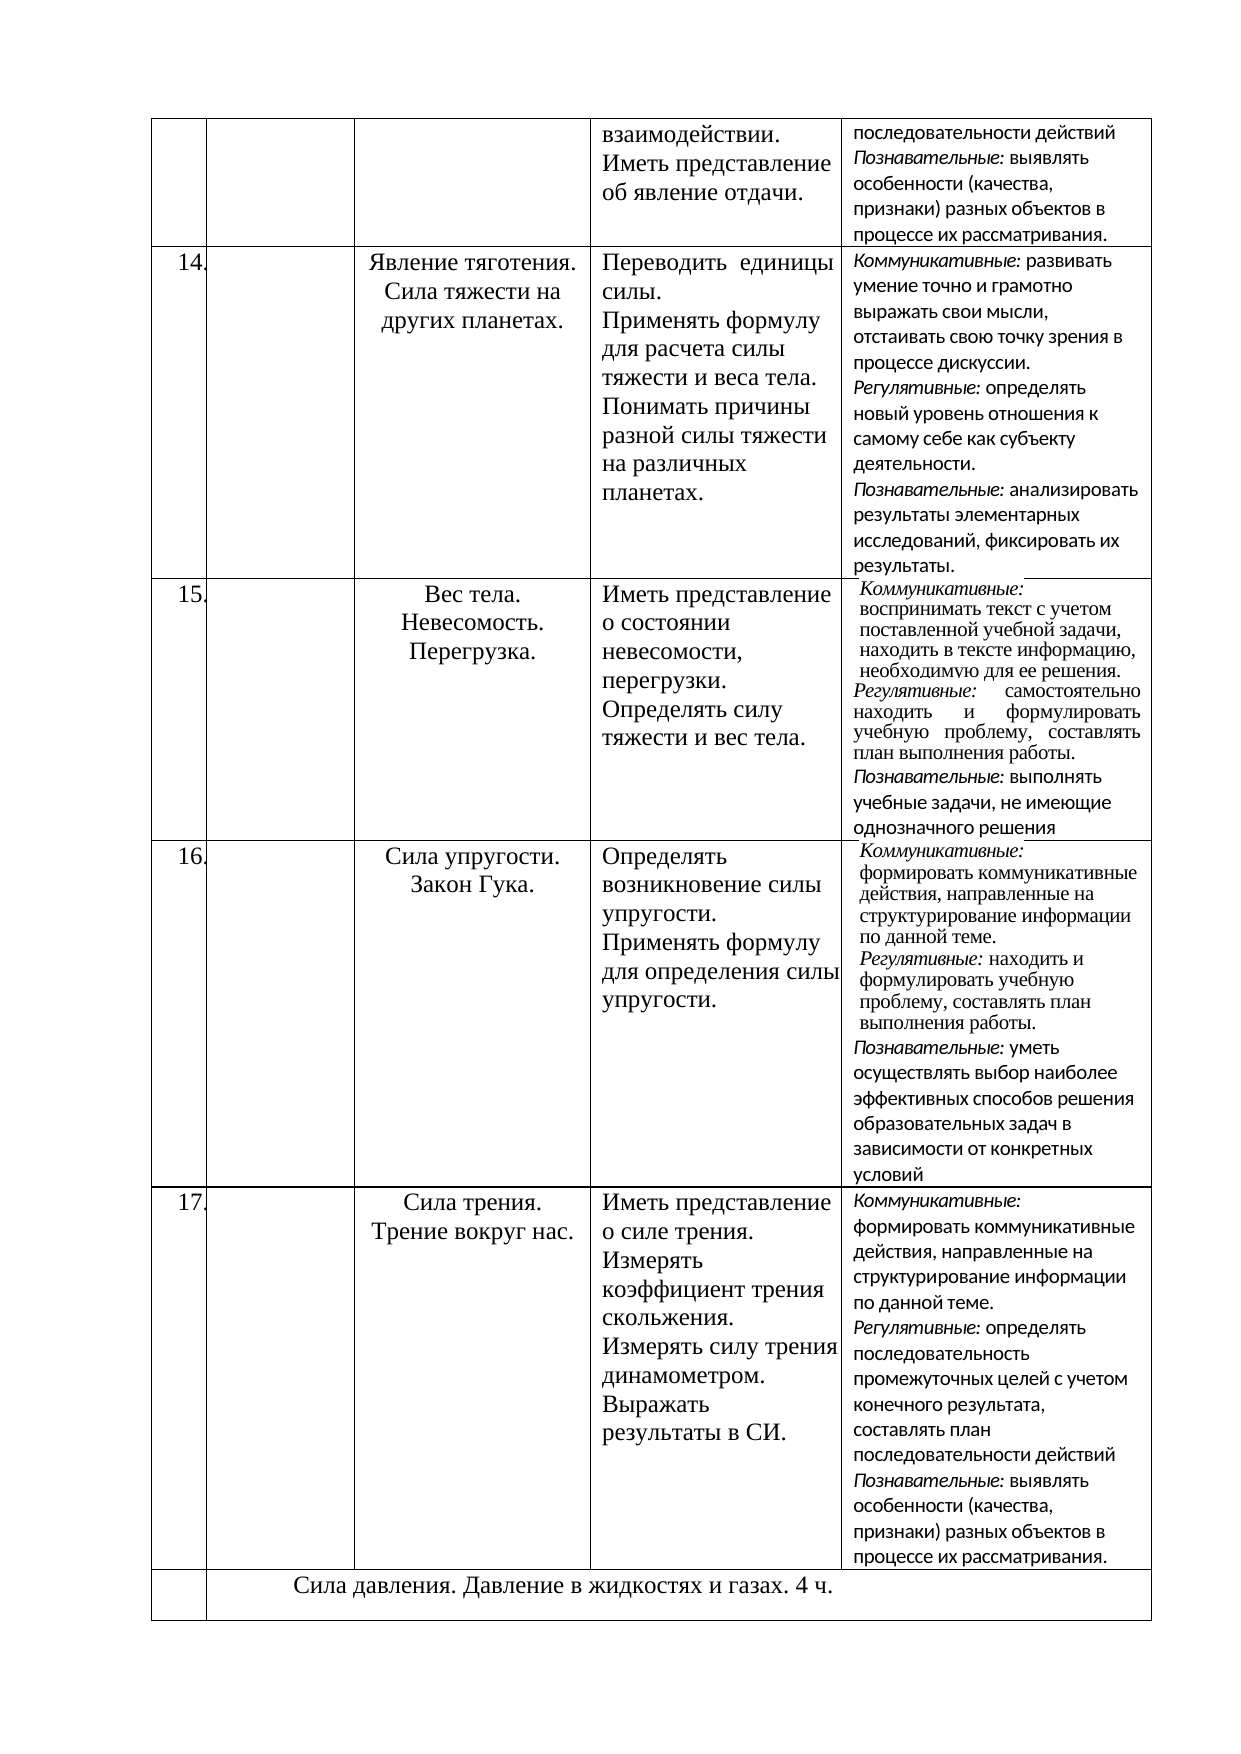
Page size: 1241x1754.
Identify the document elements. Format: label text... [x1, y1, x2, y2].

table_cell [207, 968, 354, 1313]
table_cell [152, 119, 206, 373]
table_cell [152, 374, 206, 705]
table_cell Иметь представление о состоянии невесомости, перегрузки. Определять силу тяжести и вес тела. [591, 706, 841, 967]
table_cell Коммуникативные: формировать коммуникативные действия, направленные на структурирование информации по данной теме. Регулятивные: находить и формулировать учебную проблему, составлять план выполнения работы. Познавательные: уметь осуществлять выбор наиболее эффективных способов решения образовательных задач в зависимости от конкретных условий [842, 968, 1151, 1313]
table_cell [842, 119, 1151, 373]
table_cell Коммуникативные: воспринимать текст с учетом поставленной учебной задачи, находить в тексте информацию, необходимую для ее решения. Регулятивные: самостоятельно находить и формулировать учебную проблему, составлять план выполнения работы. Познавательные: выполнять учебные задачи, не имеющие однозначного решения [842, 706, 1151, 967]
table_cell [152, 706, 206, 967]
table_cell Явление тяготения. Сила тяжести на других планетах. [355, 374, 590, 705]
table_cell [207, 1315, 354, 1619]
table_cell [355, 119, 590, 373]
table_cell Вес тела. Невесомость. Перегрузка. [355, 706, 590, 967]
table_cell [207, 374, 354, 705]
table_cell [152, 968, 206, 1313]
table_cell Сила упругости. Закон Гука. [355, 968, 590, 1313]
table_cell Коммуникативные: развивать умение точно и грамотно выражать свои мысли, отстаивать свою точку зрения в процессе дискуссии. Регулятивные: определять новый уровень отношения к самому себе как субъекту деятельности. Познавательные: анализировать результаты элементарных исследований, фиксировать их результаты. [842, 374, 1151, 705]
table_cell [842, 1315, 1151, 1619]
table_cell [591, 119, 841, 373]
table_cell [591, 1315, 841, 1619]
table_cell Определять возникновение силы упругости. Применять формулу для определения силы упругости. [591, 968, 841, 1313]
table_cell Переводить единицы силы. Применять формулу для расчета силы тяжести и веса тела. Понимать причины разной силы тяжести на различных планетах. [591, 374, 841, 705]
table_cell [355, 1315, 590, 1619]
table_cell [152, 1315, 206, 1619]
table_cell [207, 119, 354, 373]
table_cell [207, 706, 354, 967]
